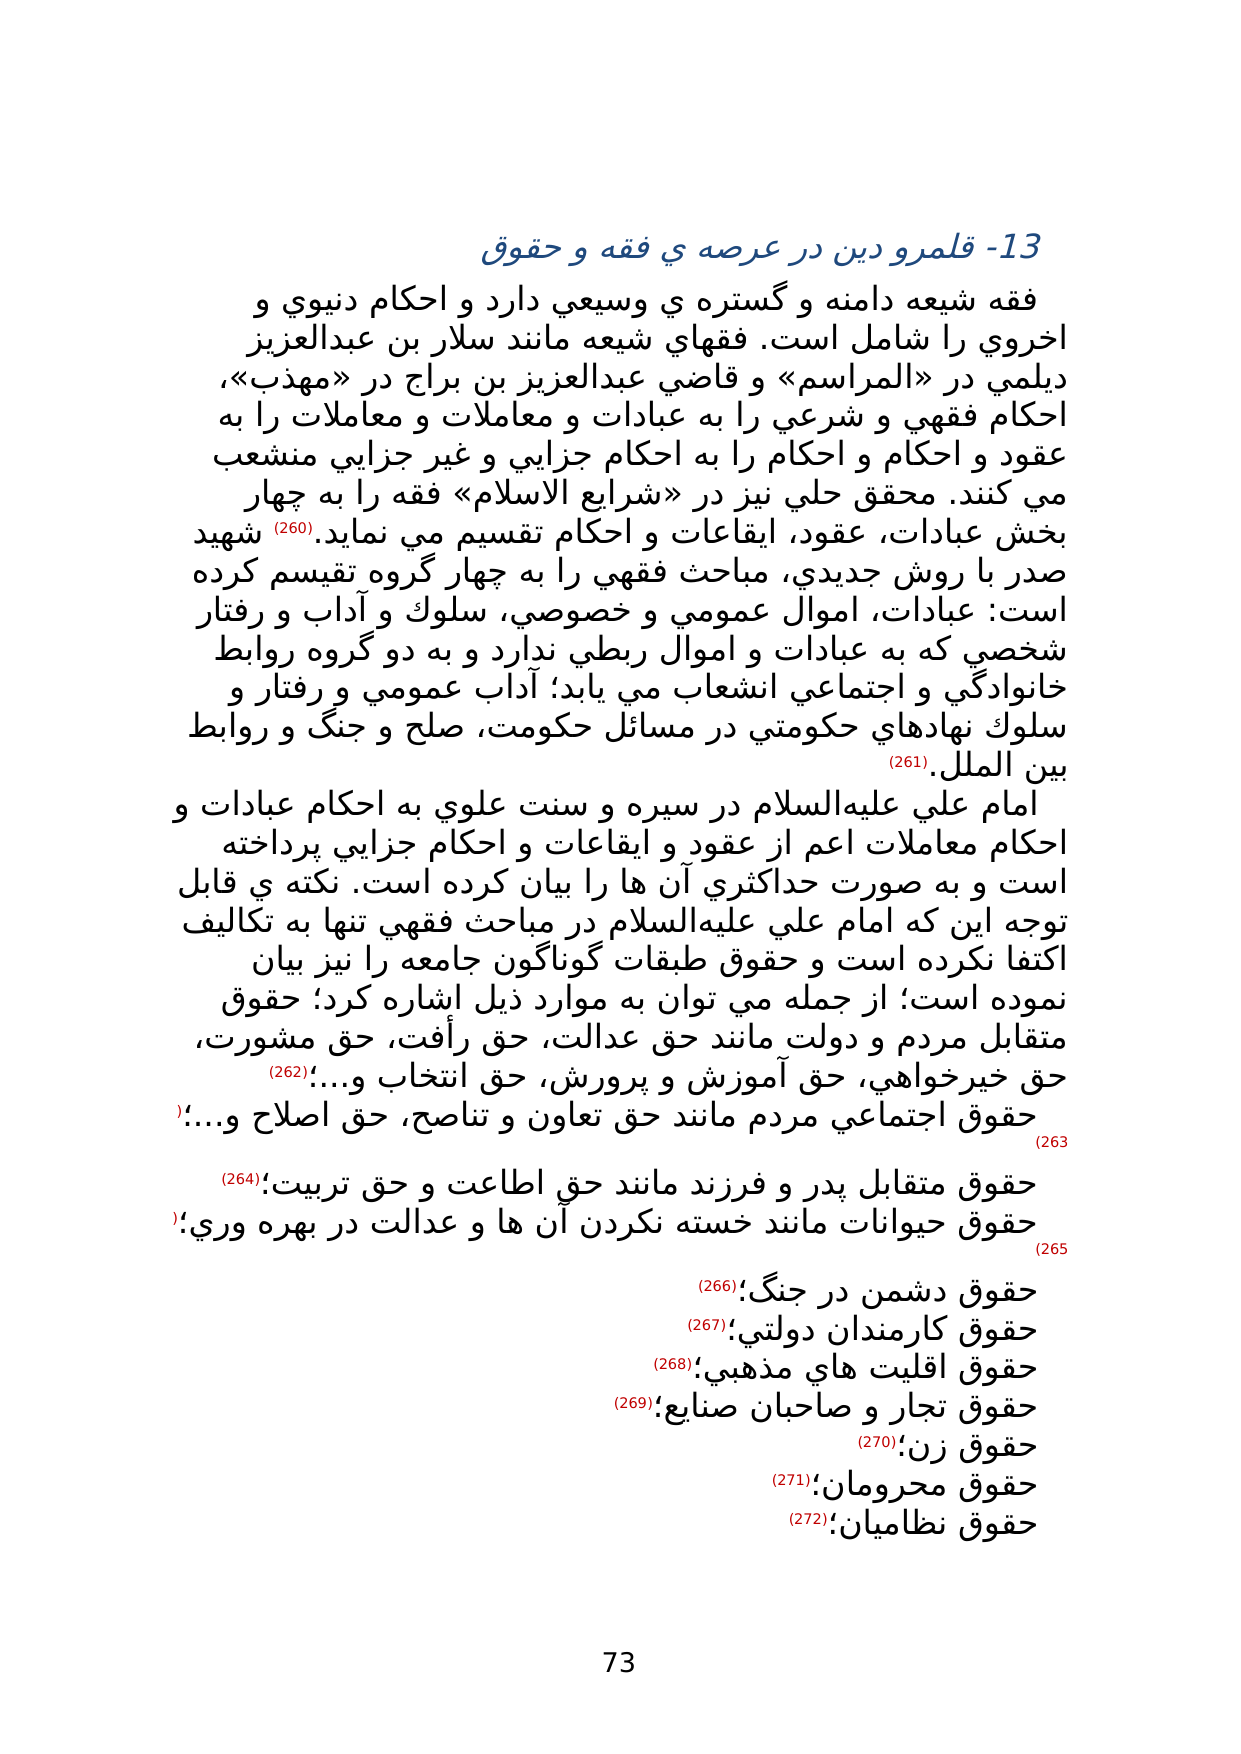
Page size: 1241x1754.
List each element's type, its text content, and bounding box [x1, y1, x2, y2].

text حقوق كارمندان دولتي؛(267) [169, 1309, 1069, 1348]
text حقوق نظاميان؛(272) [169, 1503, 1069, 1542]
text حقوق محرومان؛(271) [169, 1464, 1069, 1503]
text فقه شيعه دامنه و گستره ي وسيعي دارد و احكام دنيوي و اخروي را شامل است. فقهاي شيعه مانند سلار بن عبدالعزيز ديلمي در «المراسم» و قاضي عبدالعزيز بن براج در «مهذب»، احكام فقهي و شرعي را به عبادات و معاملات و معاملات را به عقود و احكام و احكام را به احكام جزايي و غير جزايي منشعب مي كنند. محقق حلي نيز در «شرايع الاسلام» فقه را به چهار بخش عبادات، عقود، ايقاعات و احكام تقسيم مي نمايد.(260) شهيد صدر با روش جديدي، مباحث فقهي را به چهار گروه تقيسم كرده است: عبادات، اموال عمومي و خصوصي، سلوك و آداب و رفتار شخصي كه به عبادات و اموال ربطي ندارد و به دو گروه روابط خانوادگي و اجتماعي انشعاب مي يابد؛ آداب عمومي و رفتار و سلوك نهادهاي حكومتي در مسائل حكومت، صلح و جنگ و روابط بين الملل.(261) [169, 279, 1069, 784]
subtitle 13- قلمرو دين در عرصه ي فقه و حقوق [169, 228, 1069, 267]
text حقوق اجتماعي مردم مانند حق تعاون و تناصح، حق اصلاح و...؛(263) [169, 1095, 1069, 1163]
text حقوق تجار و صاحبان صنايع؛(269) [169, 1387, 1069, 1426]
text امام علي عليه‌السلام در سيره و سنت علوي به احكام عبادات و احكام معاملات اعم از عقود و ايقاعات و احكام جزايي پرداخته است و به صورت حداكثري آن ها را بيان كرده است. نكته ي قابل توجه اين كه امام علي عليه‌السلام در مباحث فقهي تنها به تكاليف اكتفا نكرده است و حقوق طبقات گوناگون جامعه را نيز بيان نموده است؛ از جمله مي توان به موارد ذيل اشاره كرد؛ حقوق متقابل مردم و دولت مانند حق عدالت، حق رأفت، حق مشورت، حق خيرخواهي، حق آموزش و پرورش، حق انتخاب و...؛(262) [169, 784, 1069, 1095]
text حقوق متقابل پدر و فرزند مانند حق اطاعت و حق تربيت؛(264) [169, 1163, 1069, 1202]
text حقوق اقليت هاي مذهبي؛(268) [169, 1348, 1069, 1387]
text حقوق دشمن در جنگ؛(266) [169, 1270, 1069, 1309]
text حقوق زن؛(270) [169, 1426, 1069, 1464]
text حقوق حيوانات مانند خسته نكردن آن ها و عدالت در بهره وري؛(265) [169, 1202, 1069, 1270]
